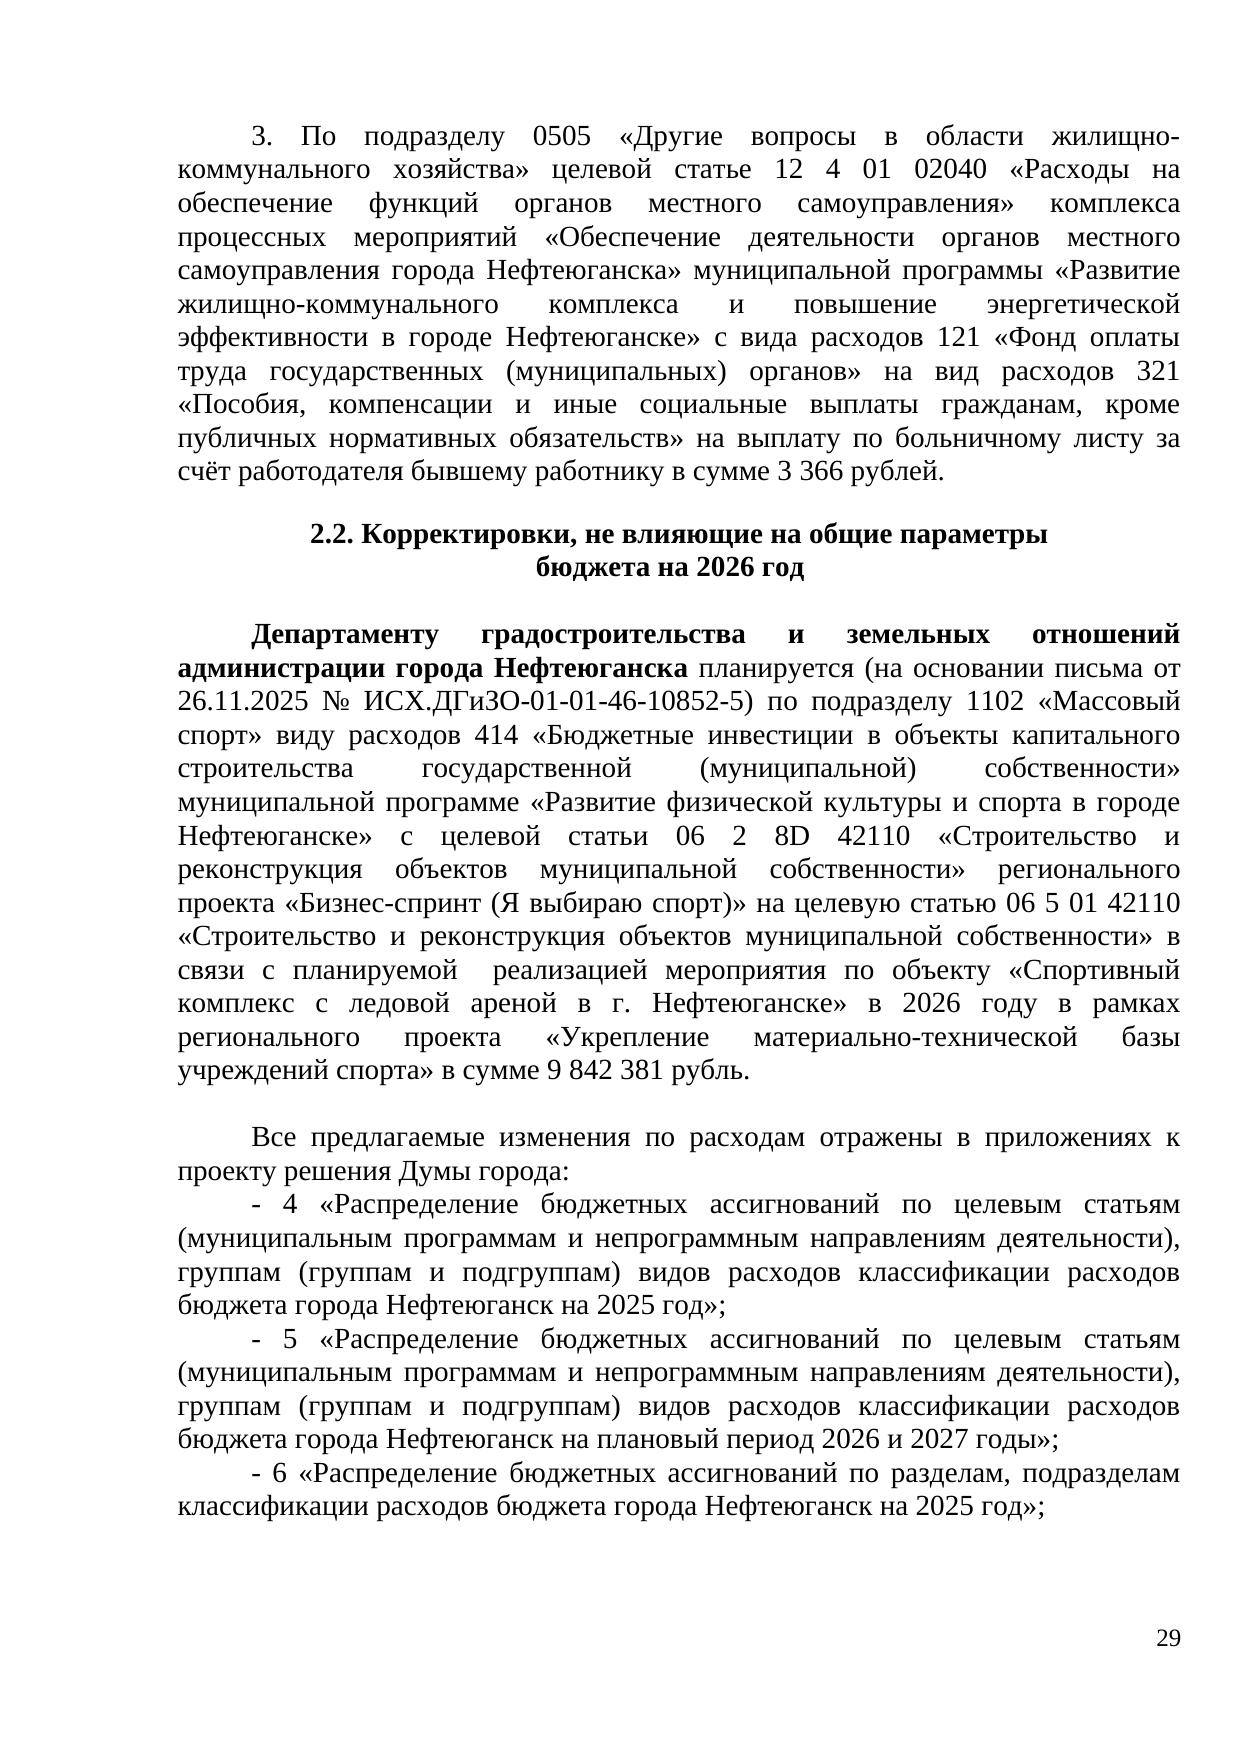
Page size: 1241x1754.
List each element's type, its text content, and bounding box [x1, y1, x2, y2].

text Департаменту градостроительства и земельных отношений администрации города Нефтеюганска планируется (на основании письма от 26.11.2025 № ИСХ.ДГиЗО-01-01-46-10852-5) по подразделу 1102 «Массовый спорт» виду расходов 414 «Бюджетные инвестиции в объекты капитального строительства государственной (муниципальной) собственности» муниципальной программе «Развитие физической культуры и спорта в городе Нефтеюганске» с целевой статьи 06 2 8D 42110 «Строительство и реконструкция объектов муниципальной собственности» регионального проекта «Бизнес-спринт (Я выбираю спорт)» на целевую статью 06 5 01 42110 «Строительство и реконструкция объектов муниципальной собственности» в связи с планируемой реализацией мероприятия по объекту «Спортивный комплекс с ледовой ареной в г. Нефтеюганске» в 2026 году в рамках регионального проекта «Укрепление материально-технической базы учреждений спорта» в сумме 9 842 381 рубль. [177, 616, 1181, 1086]
text - 6 «Распределение бюджетных ассигнований по разделам, подразделам классификации расходов бюджета города Нефтеюганск на 2025 год»; [177, 1455, 1181, 1522]
text 3. По подразделу 0505 «Другие вопросы в области жилищно-коммунального хозяйства» целевой статье 12 4 01 02040 «Расходы на обеспечение функций органов местного самоуправления» комплекса процессных мероприятий «Обеспечение деятельности органов местного самоуправления города Нефтеюганска» муниципальной программы «Развитие жилищно-коммунального комплекса и повышение энергетической эффективности в городе Нефтеюганске» с вида расходов 121 «Фонд оплаты труда государственных (муниципальных) органов» на вид расходов 321 «Пособия, компенсации и иные социальные выплаты гражданам, кроме публичных нормативных обязательств» на выплату по больничному листу за счёт работодателя бывшему работнику в сумме 3 366 рублей. [177, 118, 1181, 487]
text - 4 «Распределение бюджетных ассигнований по целевым статьям (муниципальным программам и непрограммным направлениям деятельности), группам (группам и подгруппам) видов расходов классификации расходов бюджета города Нефтеюганск на 2025 год»; [177, 1187, 1181, 1321]
text Все предлагаемые изменения по расходам отражены в приложениях к проекту решения Думы города: [177, 1119, 1181, 1187]
text 2.2. Корректировки, не влияющие на общие параметры [177, 516, 1181, 549]
text - 5 «Распределение бюджетных ассигнований по целевым статьям (муниципальным программам и непрограммным направлениям деятельности), группам (группам и подгруппам) видов расходов классификации расходов бюджета города Нефтеюганск на плановый период 2026 и 2027 годы»; [177, 1321, 1181, 1455]
text бюджета на 2026 год [477, 549, 1181, 583]
